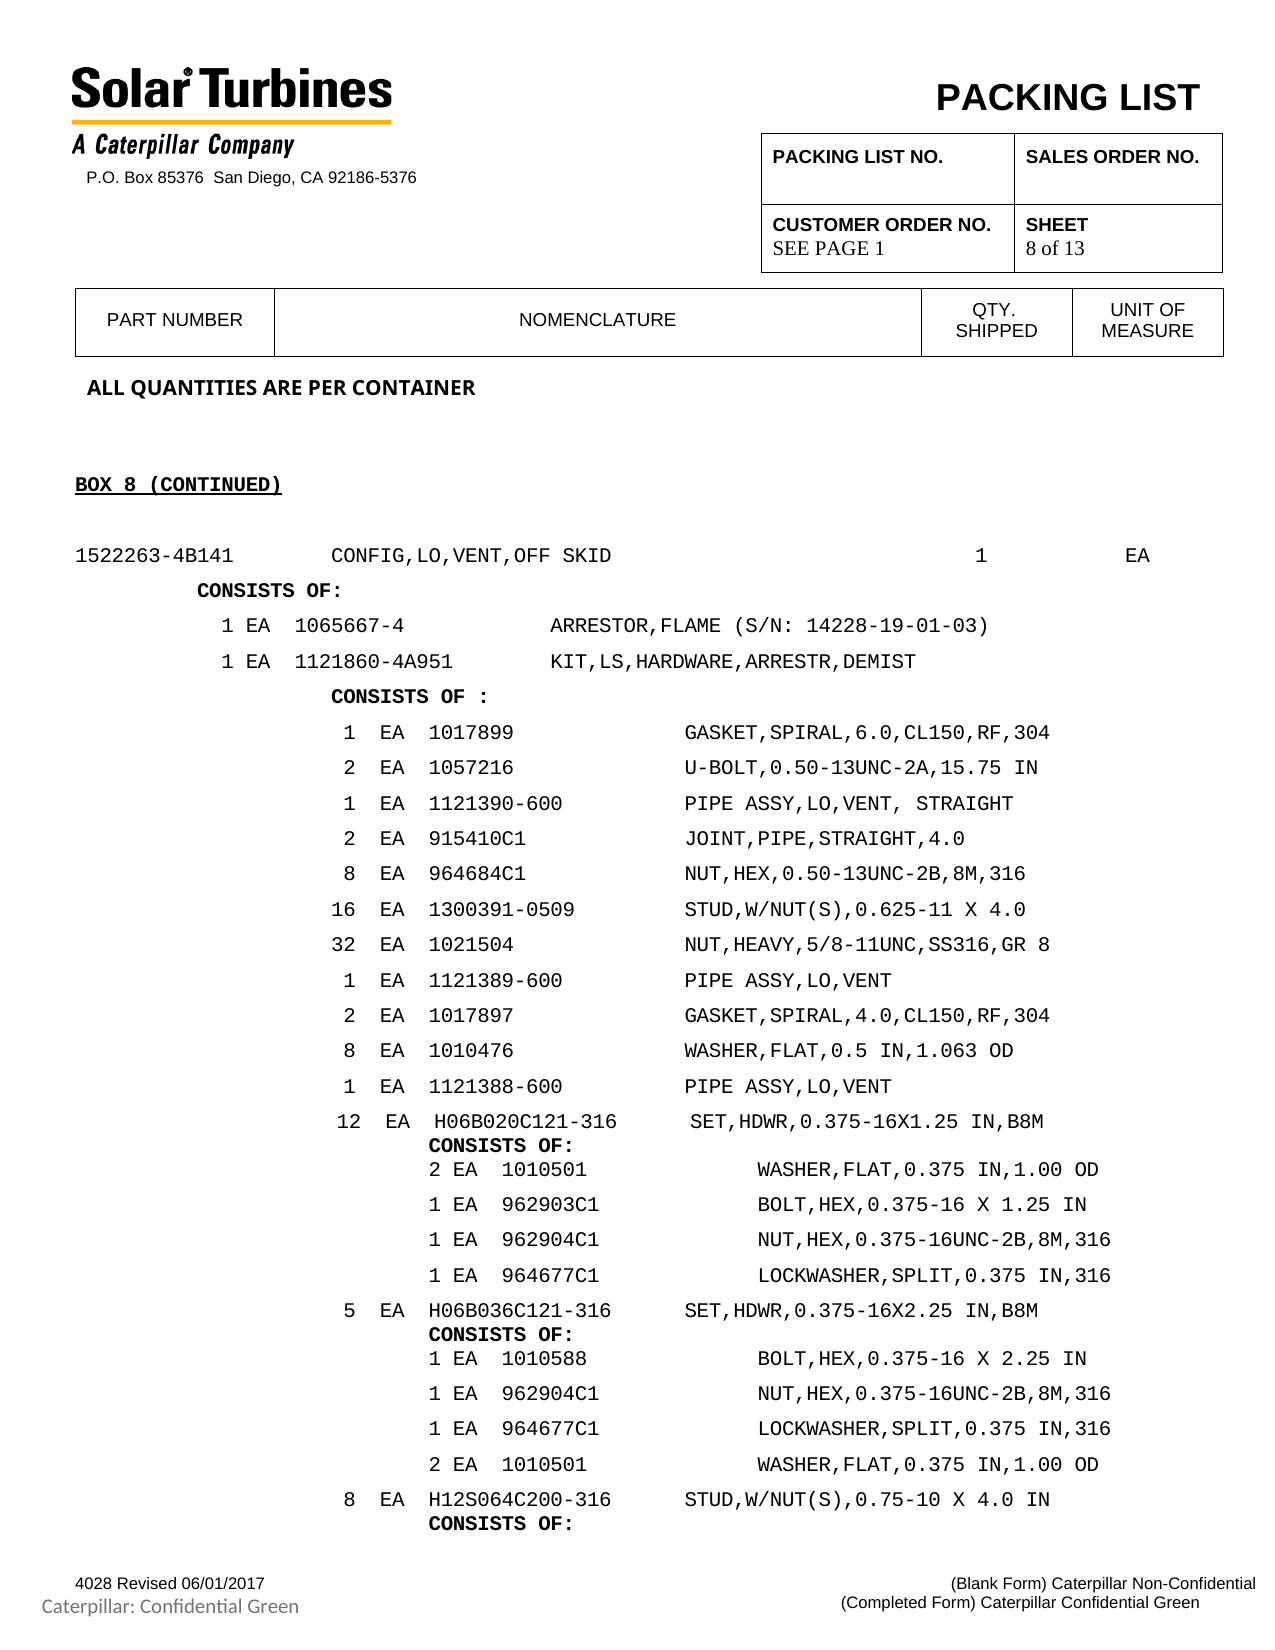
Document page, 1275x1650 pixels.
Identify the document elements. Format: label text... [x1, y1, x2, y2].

text Consists of : [75, 686, 1200, 710]
text 1 ea 1065667-4 ARRESTOR,FLAME (S/N: 14228-19-01-03) [75, 616, 1200, 639]
text 8 ea 1010476 WASHER,FLAT,0.5 IN,1.063 OD [75, 1041, 1200, 1064]
text 2 ea 1010501 WASHER,FLAT,0.375 IN,1.00 OD [75, 1159, 1200, 1182]
text 8 ea 964684C1 NUT,HEX,0.50-13UNC-2B,8M,316 [75, 863, 1200, 887]
text 12 ea H06B020C121-316 SET,HDWR,0.375-16X1.25 IN,B8M [300, 1111, 1200, 1135]
text 1 ea 1121389-600 PIPE ASSY,LO,VENT [75, 970, 1200, 993]
text 16 ea 1300391-0509 STUD,W/NUT(S),0.625-11 X 4.0 [75, 899, 1200, 922]
text Consists of: [75, 1324, 1200, 1348]
text Consists of: [75, 580, 1200, 604]
text 1 ea 1121860-4A951 KIT,LS,HARDWARE,ARRESTR,DEMIST [75, 651, 1200, 674]
text 2 ea 915410C1 JOINT,PIPE,STRAIGHT,4.0 [75, 828, 1200, 852]
text Consists of: [75, 1513, 1200, 1537]
text 1 ea 1010588 BOLT,HEX,0.375-16 X 2.25 IN [75, 1348, 1200, 1371]
text 1522263-4B141 CONFIG,LO,VENT,OFF SKID 1 ea [75, 545, 1200, 568]
text box 8 (continued) [75, 474, 1200, 497]
text 2 ea 1017897 GASKET,SPIRAL,4.0,CL150,RF,304 [75, 1005, 1200, 1029]
text 1 ea 964677C1 LOCKWASHER,SPLIT,0.375 IN,316 [75, 1265, 1200, 1288]
text 1 ea 1121388-600 PIPE ASSY,LO,VENT [75, 1076, 1200, 1099]
text Consists of: [75, 1135, 1200, 1159]
text 5 ea H06B036C121-316 SET,HDWR,0.375-16X2.25 IN,B8M [75, 1300, 1200, 1324]
text 1 ea 962903C1 BOLT,HEX,0.375-16 X 1.25 IN [75, 1194, 1200, 1218]
text 1 ea 1121390-600 PIPE ASSY,LO,VENT, STRAIGHT [75, 793, 1200, 816]
text 1 ea 962904C1 NUT,HEX,0.375-16UNC-2B,8M,316 [75, 1383, 1200, 1407]
text 1 ea 962904C1 NUT,HEX,0.375-16UNC-2B,8M,316 [75, 1229, 1200, 1253]
picture [72, 67, 392, 159]
text 1 ea 1017899 GASKET,SPIRAL,6.0,CL150,RF,304 [75, 722, 1200, 745]
text 8 ea H12S064C200-316 STUD,W/NUT(S),0.75-10 X 4.0 IN [75, 1489, 1200, 1513]
text 1 ea 964677C1 LOCKWASHER,SPLIT,0.375 IN,316 [75, 1418, 1200, 1442]
text 32 ea 1021504 NUT,HEAVY,5/8-11UNC,SS316,GR 8 [75, 934, 1200, 958]
text 2 ea 1057216 U-BOLT,0.50-13UNC-2A,15.75 IN [75, 757, 1200, 781]
text 2 ea 1010501 WASHER,FLAT,0.375 IN,1.00 OD [75, 1454, 1200, 1477]
